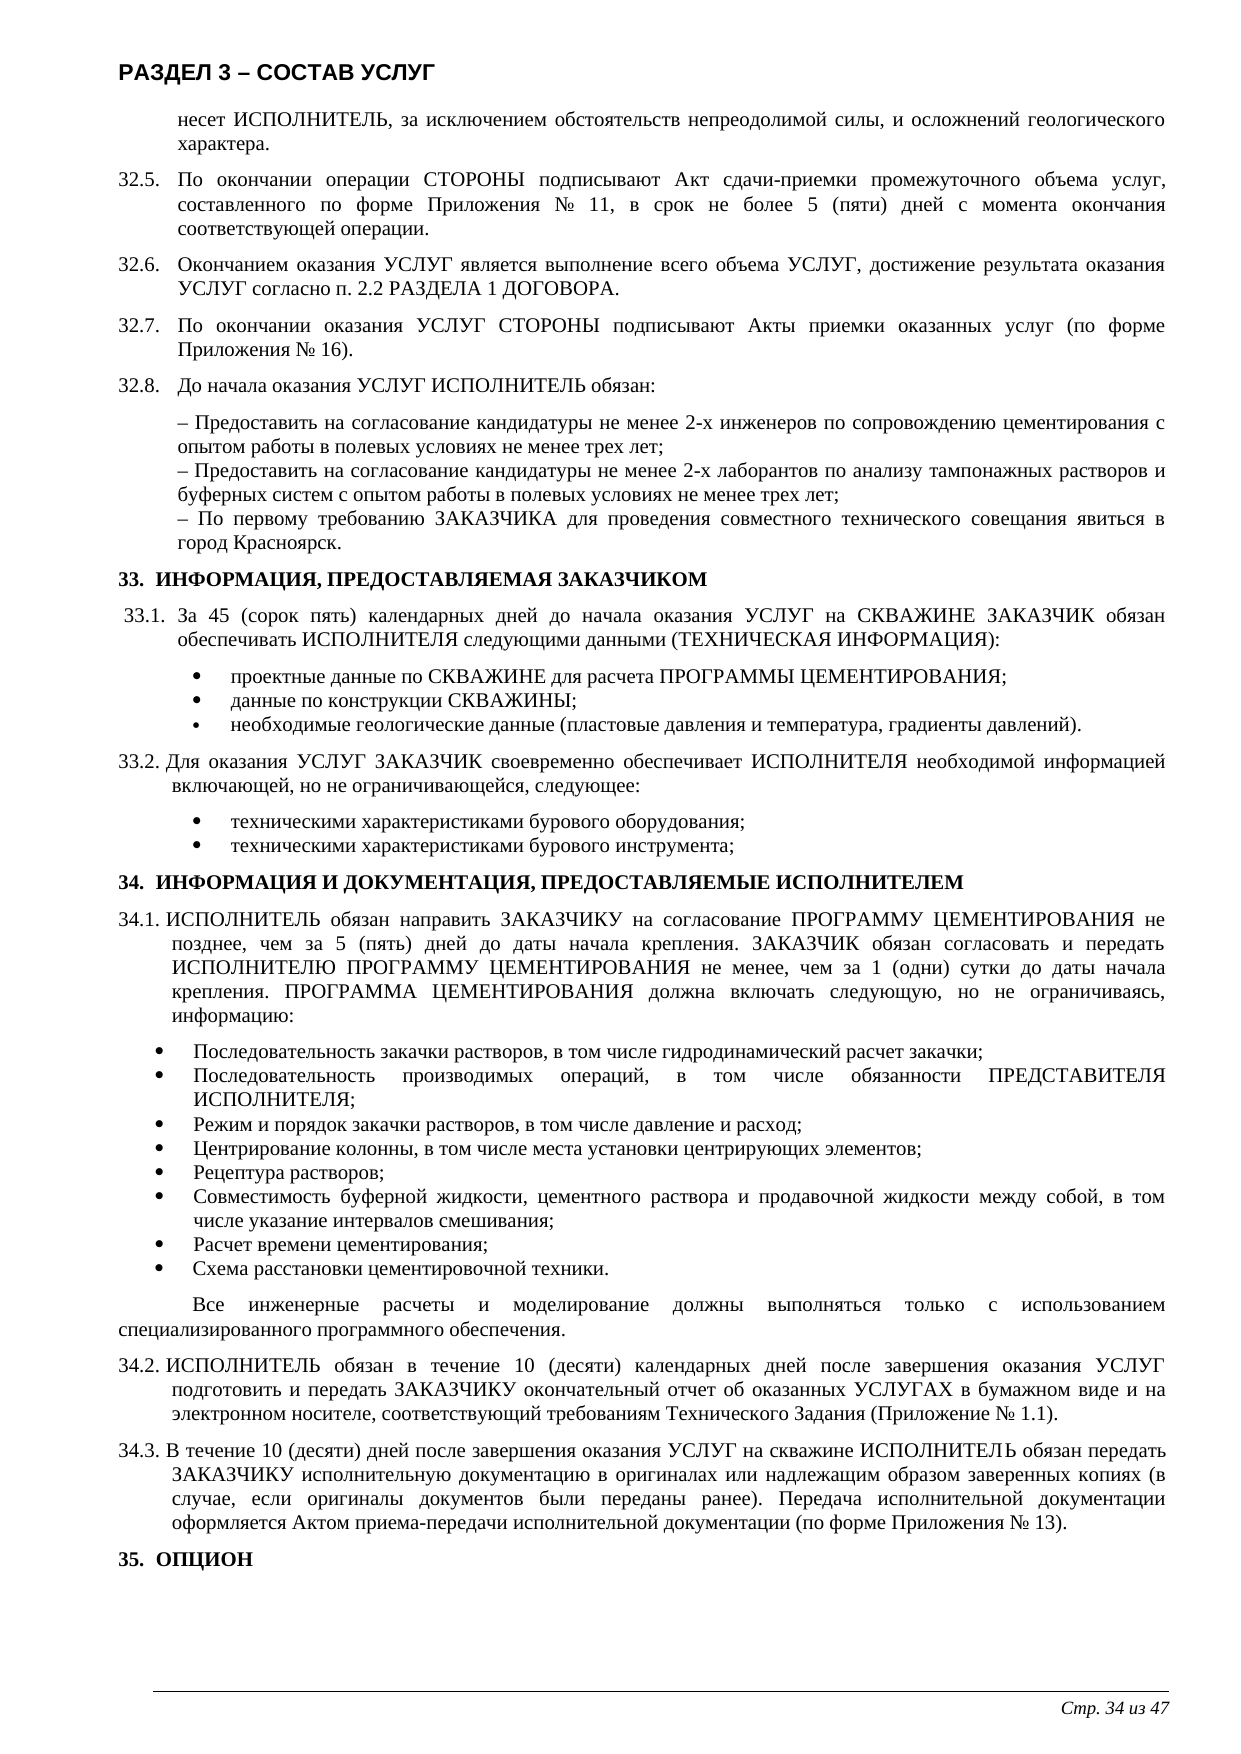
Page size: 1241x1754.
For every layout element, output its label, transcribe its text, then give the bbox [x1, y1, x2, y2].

list ИСПОЛНИТЕЛЬ обязан в течение 10 (десяти) календарных дней после завершения оказания УСЛУГ подготовить и передать ЗАКАЗЧИКУ окончательный отчет об оказанных УСЛУГАХ в бумажном виде и на электронном носителе, соответствующий требованиям Технического Задания (Приложение № 1.1). [118, 1353, 1167, 1425]
list В течение 10 (десяти) дней после завершения оказания УСЛУГ на скважине ИСПОЛНИТЕЛь обязан передать ЗАКАЗЧИКУ исполнительную документацию в оригиналах или надлежащим образом заверенных копиях (в случае, если оригиналы документов были переданы ранее). Передача исполнительной документации оформляется Актом приема-передачи исполнительной документации (по форме Приложения № 13). [118, 1438, 1167, 1534]
list ИНФОРМАЦИЯ, ПРЕДОСТАВЛЯЕМАЯ ЗАКАЗЧИКОМ [118, 567, 1167, 591]
list – Предоставить на согласование кандидатуры не менее 2-х лаборантов по анализу тампонажных растворов и буферных систем с опытом работы в полевых условиях не менее трех лет; [177, 458, 1167, 506]
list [118, 107, 1167, 155]
list ОПЦИОН [118, 1546, 1167, 1571]
list Центрирование колонны, в том числе места установки центрирующих элементов; [156, 1136, 1167, 1159]
list техническими характеристиками бурового оборудования; [118, 809, 1167, 833]
list Последовательность производимых операций, в том числе обязанности ПРЕДСТАВИТЕЛЯ ИСПОЛНИТЕЛЯ; [156, 1063, 1167, 1111]
list ИСПОЛНИТЕЛЬ обязан направить ЗАКАЗЧИКУ на согласование ПРОГРАММУ ЦЕМЕНТИРОВАНИЯ не позднее, чем за 5 (пять) дней до даты начала крепления. ЗАКАЗЧИК обязан согласовать и передать ИСПОЛНИТЕЛЮ ПРОГРАММУ ЦЕМЕНТИРОВАНИЯ не менее, чем за 1 (одни) сутки до даты начала крепления. ПРОГРАММА ЦЕМЕНТИРОВАНИЯ должна включать следующую, но не ограничиваясь, информацию: [118, 906, 1167, 1027]
list Окончанием оказания УСЛУГ является выполнение всего объема УСЛУГ, достижение результата оказания УСЛУГ согласно п. 2.2 РАЗДЕЛА 1 ДОГОВОРА. [118, 252, 1167, 300]
list – Предоставить на согласование кандидатуры не менее 2-х инженеров по сопровождению цементирования с опытом работы в полевых условиях не менее трех лет; [177, 410, 1167, 458]
list ИНФОРМАЦИЯ и ДОКУМЕНТАЦИЯ, ПРЕДОСТАВЛЯЕМЫЕ ИСПОЛНИТЕЛЕМ [118, 870, 1167, 894]
list проектные данные по СКВАЖИНЕ для расчета ПРОГРАММЫ ЦЕМЕНТИРОВАНИЯ; [193, 664, 1167, 688]
text Все инженерные расчеты и моделирование должны выполняться только с использованием специализированного программного обеспечения. [118, 1292, 1167, 1341]
list За 45 (сорок пять) календарных дней до начала оказания УСЛУГ на СКВАЖИНЕ ЗАКАЗЧИК обязан обеспечивать ИСПОЛНИТЕЛЯ следующими данными (ТЕХНИЧЕСКАЯ ИНФОРМАЦИЯ): [124, 603, 1167, 651]
list Схема расстановки цементировочной техники. [155, 1256, 1167, 1280]
list – По первому требованию ЗАКАЗЧИКА для проведения совместного технического совещания явиться в город Красноярск. [177, 506, 1167, 554]
list Для оказания УСЛУГ ЗАКАЗЧИК своевременно обеспечивает ИСПОЛНИТЕЛЯ необходимой информацией включающей, но не ограничивающейся, следующее: [118, 749, 1167, 797]
list техническими характеристиками бурового инструмента; [118, 833, 1167, 857]
list По окончании операции СТОРОНЫ подписывают Акт сдачи-приемки промежуточного объема услуг, составленного по форме Приложения № 11, в срок не более 5 (пяти) дней с момента окончания соответствующей операции. [118, 167, 1167, 239]
list Режим и порядок закачки растворов, в том числе давление и расход; [156, 1111, 1167, 1136]
list Последовательность закачки растворов, в том числе гидродинамический расчет закачки; [156, 1039, 1167, 1063]
list данные по конструкции скважины; [193, 688, 1167, 712]
list необходимые геологические данные (пластовые давления и температура, градиенты давлений). [193, 712, 1167, 736]
list До начала оказания УСЛУГ ИСПОЛНИТЕЛЬ обязан: [118, 373, 1167, 397]
list Расчет времени цементирования; [156, 1232, 1167, 1256]
list Рецептура растворов; [156, 1159, 1167, 1184]
list По окончании оказания УСЛУГ СТОРОНЫ подписывают Акты приемки оказанных услуг (по форме Приложения № 16). [118, 313, 1167, 361]
list Совместимость буферной жидкости, цементного раствора и продавочной жидкости между собой, в том числе указание интервалов смешивания; [156, 1184, 1167, 1232]
